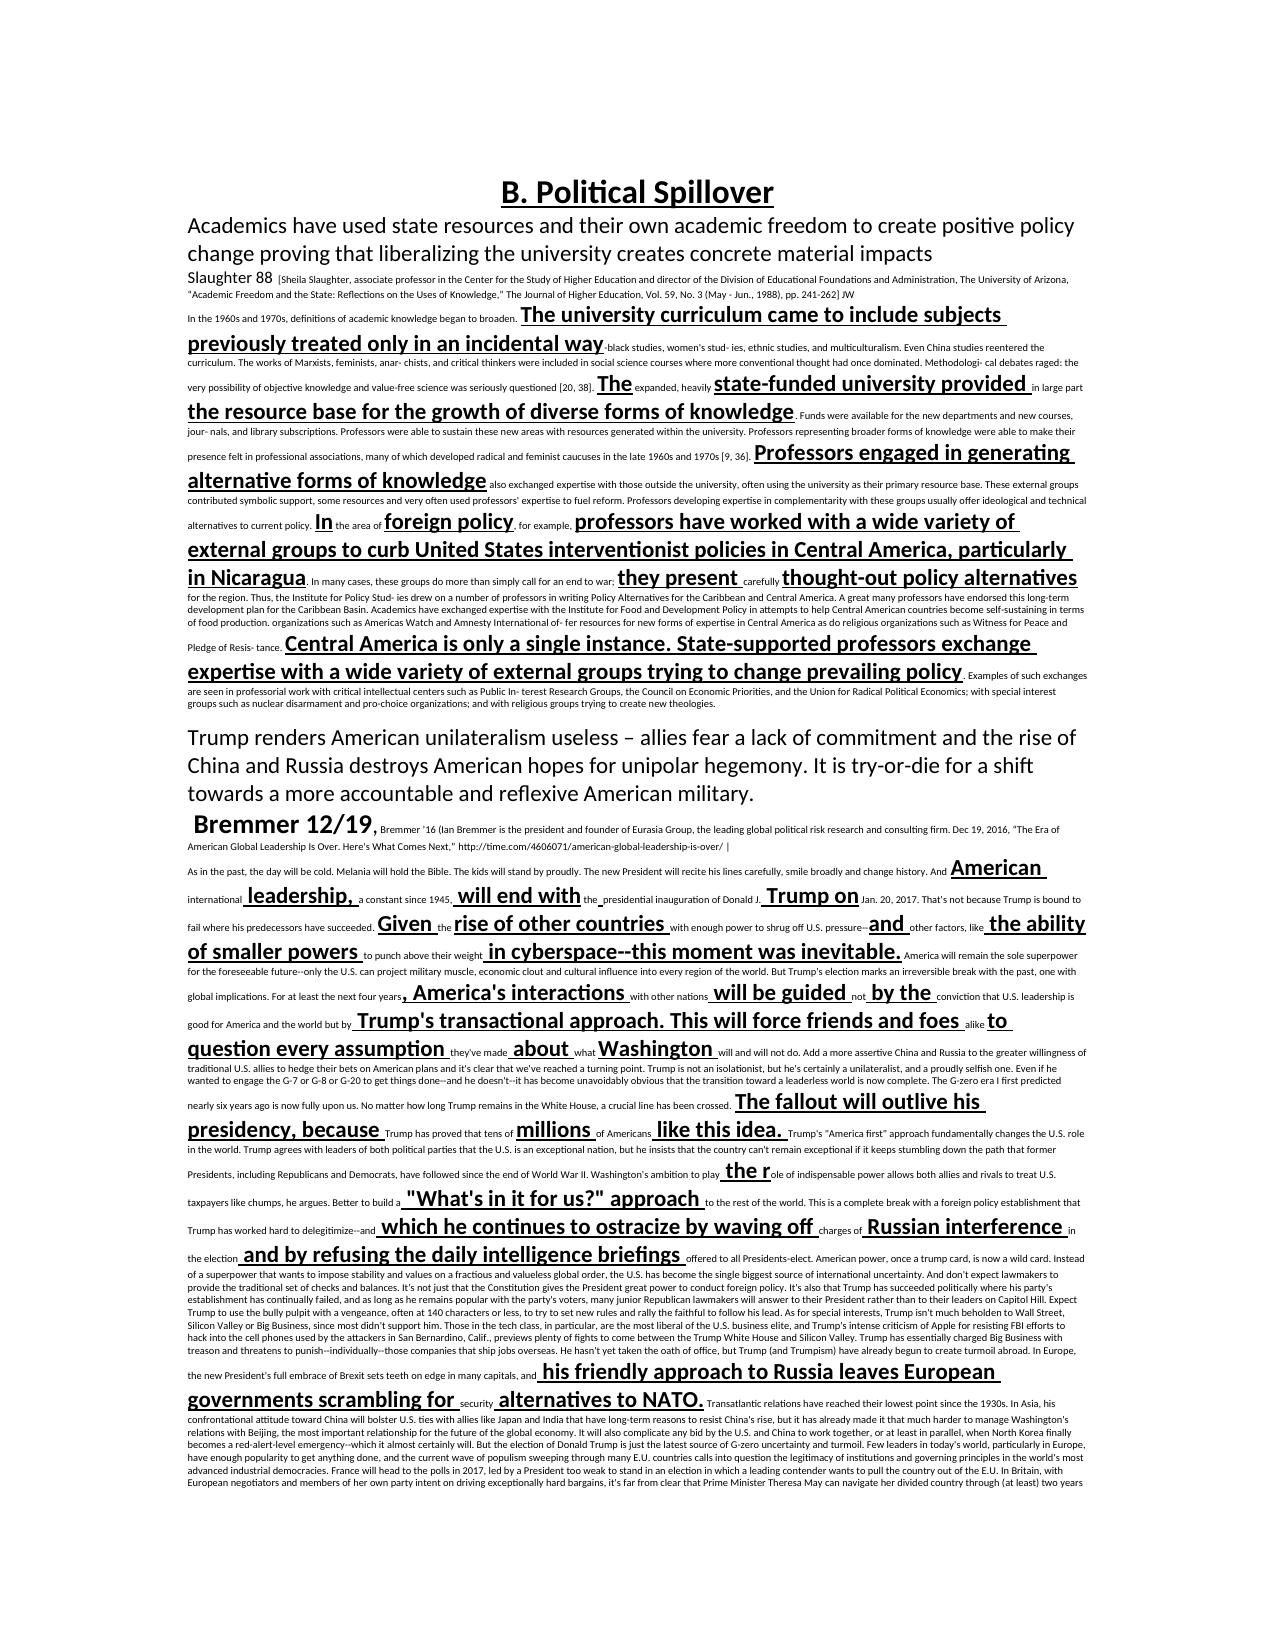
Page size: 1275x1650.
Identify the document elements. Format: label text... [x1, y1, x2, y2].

text In the 1960s and 1970s, definitions of academic knowledge began to broaden. The university curriculum came to include subjects previously treated only in an incidental way-black studies, women's stud- ies, ethnic studies, and multiculturalism. Even China studies reentered the curriculum. The works of Marxists, feminists, anar- chists, and critical thinkers were included in social science courses where more conventional thought had once dominated. Methodologi- cal debates raged: the very possibility of objective knowledge and value-free science was seriously questioned [20, 38]. The expanded, heavily state-funded university provided in large part the resource base for the growth of diverse forms of knowledge. Funds were available for the new departments and new courses, jour- nals, and library subscriptions. Professors were able to sustain these new areas with resources generated within the university. Professors representing broader forms of knowledge were able to make their presence felt in professional associations, many of which developed radical and feminist caucuses in the late 1960s and 1970s [9, 36]. Professors engaged in generating alternative forms of knowledge also exchanged expertise with those outside the university, often using the university as their primary resource base. These external groups contributed symbolic support, some resources and very often used professors' expertise to fuel reform. Professors developing expertise in complementarity with these groups usually offer ideological and technical alternatives to current policy. In the area of foreign policy, for example, professors have worked with a wide variety of external groups to curb United States interventionist policies in Central America, particularly in Nicaragua. In many cases, these groups do more than simply call for an end to war; they present carefully thought-out policy alternatives for the region. Thus, the Institute for Policy Stud- ies drew on a number of professors in writing Policy Alternatives for the Caribbean and Central America. A great many professors have endorsed this long-term development plan for the Caribbean Basin. Academics have exchanged expertise with the Institute for Food and Development Policy in attempts to help Central American countries become self-sustaining in terms of food production. organizations such as Americas Watch and Amnesty International of- fer resources for new forms of expertise in Central America as do religious organizations such as Witness for Peace and Pledge of Resis- tance. Central America is only a single instance. State-supported professors exchange expertise with a wide variety of external groups trying to change prevailing policy. Examples of such exchanges are seen in professorial work with critical intellectual centers such as Public In- terest Research Groups, the Council on Economic Priorities, and the Union for Radical Political Economics; with special interest groups such as nuclear disarmament and pro-choice organizations; and with religious groups trying to create new theologies. [187, 301, 1087, 711]
subtitle B. Political Spillover [187, 171, 1087, 212]
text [187, 853, 1087, 1489]
text Trump renders American unilateralism useless – allies fear a lack of commitment and the rise of China and Russia destroys American hopes for unipolar hegemony. It is try-or-die for a shift towards a more accountable and reflexive American military. [187, 723, 1087, 807]
text Bremmer 12/19, Bremmer ’16 (Ian Bremmer is the president and founder of Eurasia Group, the leading global political risk research and consulting firm. Dec 19, 2016, “The Era of American Global Leadership Is Over. Here's What Comes Next,” http://time.com/4606071/american-global-leadership-is-over/ | [187, 807, 1087, 853]
text Slaughter 88 [Sheila Slaughter, associate professor in the Center for the Study of Higher Education and director of the Division of Educational Foundations and Administration, The University of Arizona, “Academic Freedom and the State: Reflections on the Uses of Knowledge,” The Journal of Higher Education, Vol. 59, No. 3 (May - Jun., 1988), pp. 241-262] JW [187, 268, 1087, 301]
text Academics have used state resources and their own academic freedom to create positive policy change proving that liberalizing the university creates concrete material impacts [187, 212, 1087, 268]
